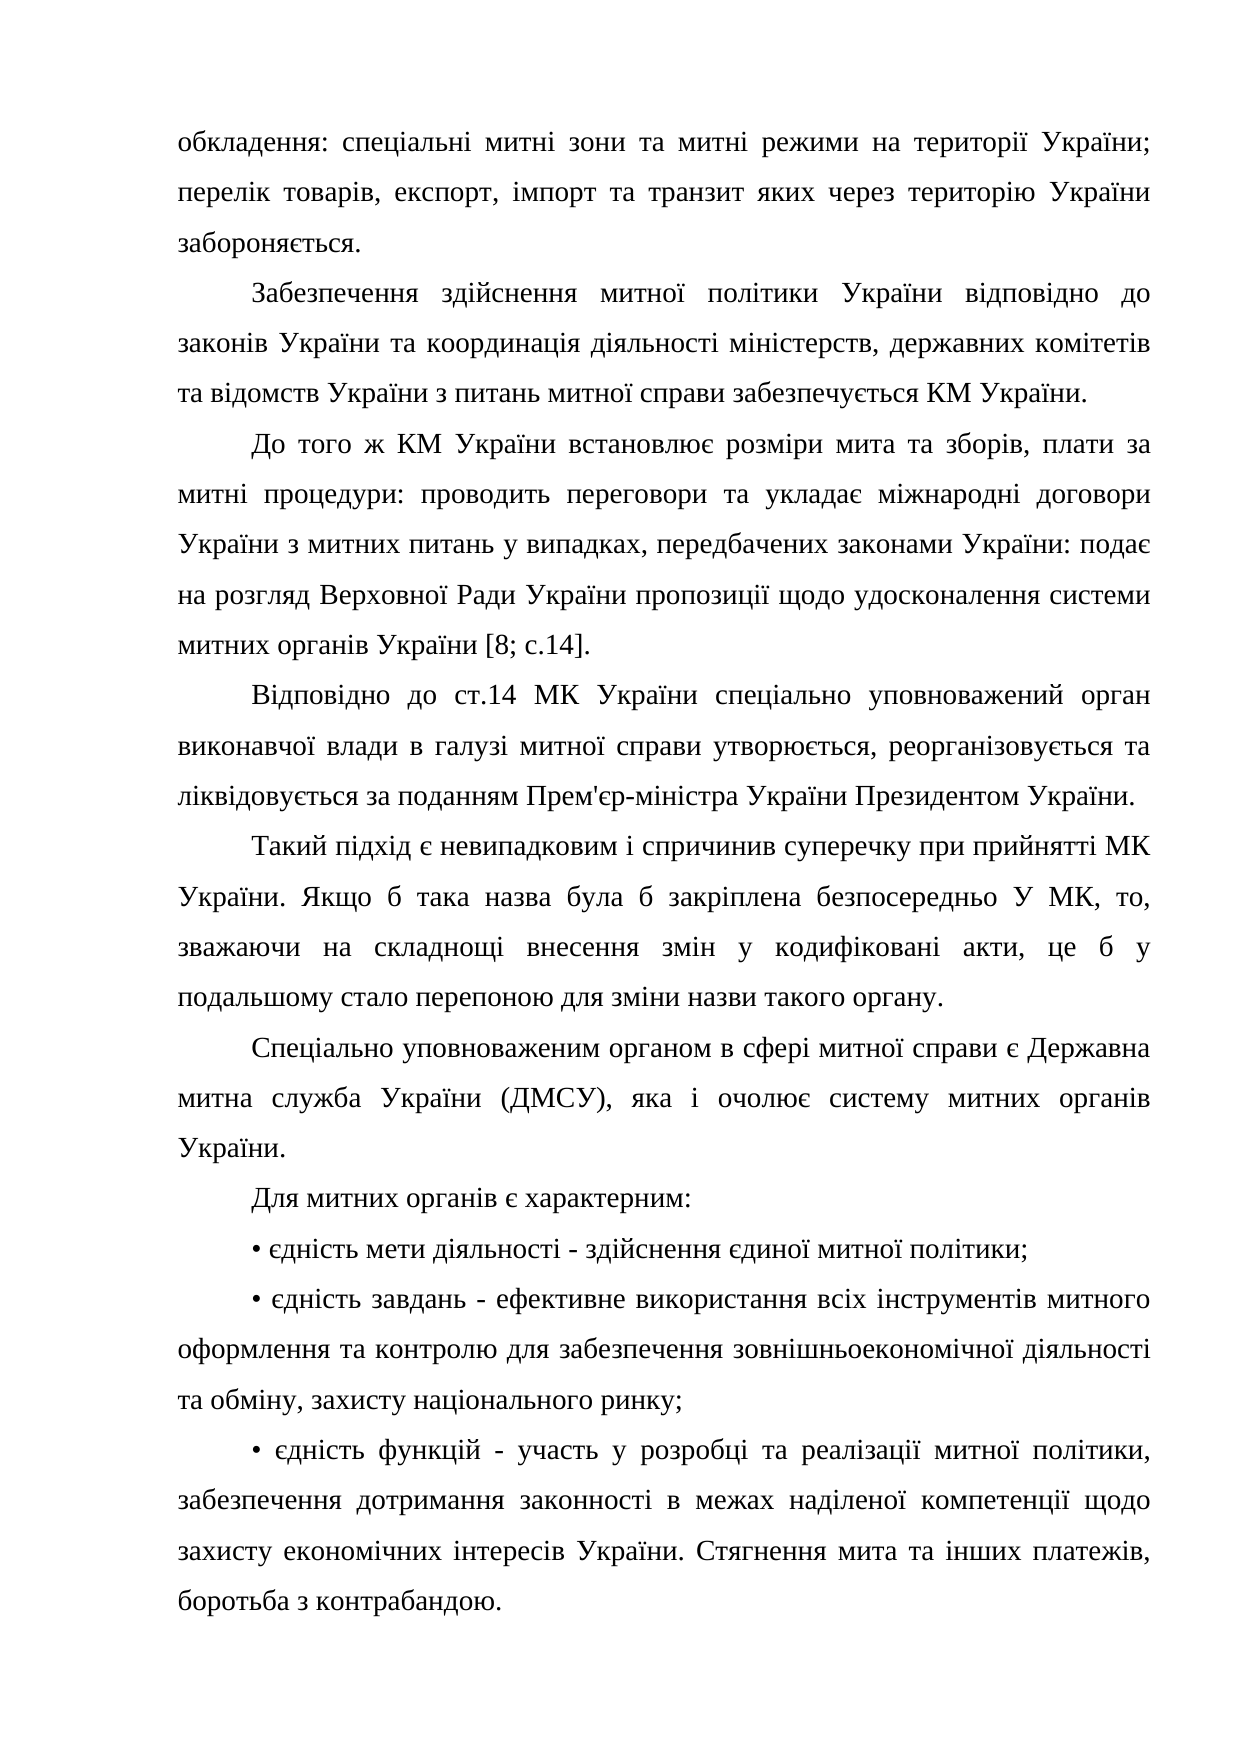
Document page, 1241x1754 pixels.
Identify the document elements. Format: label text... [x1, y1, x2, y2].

text Для митних органів є характерним: [177, 1181, 1152, 1214]
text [177, 124, 1152, 258]
text Забезпечення здійснення митної політики України відповідно до законів України та координація діяльності міністерств, державних комітетів та відомств України з питань митної справи забезпечується КМ України. [177, 275, 1152, 409]
text Спеціально уповноваженим органом в сфері митної справи є Державна митна служба України (ДМСУ), яка і очолює систему митних органів України. [177, 1030, 1152, 1164]
text • єдність функцій - участь у розробці та реалізації митної політики, забезпечення дотримання законності в межах наділеної компетенції щодо захисту економічних інтересів України. Стягнення мита та інших платежів, боротьба з контрабандою. [177, 1432, 1152, 1617]
text • єдність завдань - ефективне використання всіх інструментів митного оформлення та контролю для забезпечення зовнішньоекономічної діяльності та обміну, захисту національного ринку; [177, 1281, 1152, 1415]
text • єдність мети діяльності - здійснення єдиної митної політики; [177, 1231, 1152, 1264]
text Відповідно до ст.14 МК України спеціально уповноважений орган виконавчої влади в галузі митної справи утворюється, реорганізовується та ліквідовується за поданням Прем'єр-міністра України Президентом України. [177, 677, 1152, 812]
text До того ж КМ України встановлює розміри мита та зборів, плати за митні процедури: проводить переговори та укладає міжнародні договори України з митних питань у випадках, передбачених законами України: подає на розгляд Верховної Ради України пропозиції щодо удосконалення системи митних органів України [8; с.14]. [177, 426, 1152, 661]
text Такий підхід є невипадковим і спричинив суперечку при прийнятті МК України. Якщо б така назва була б закріплена безпосередньо У МК, то, зважаючи на складнощі внесення змін у кодифіковані акти, це б у подальшому стало перепоною для зміни назви такого органу. [177, 828, 1152, 1013]
